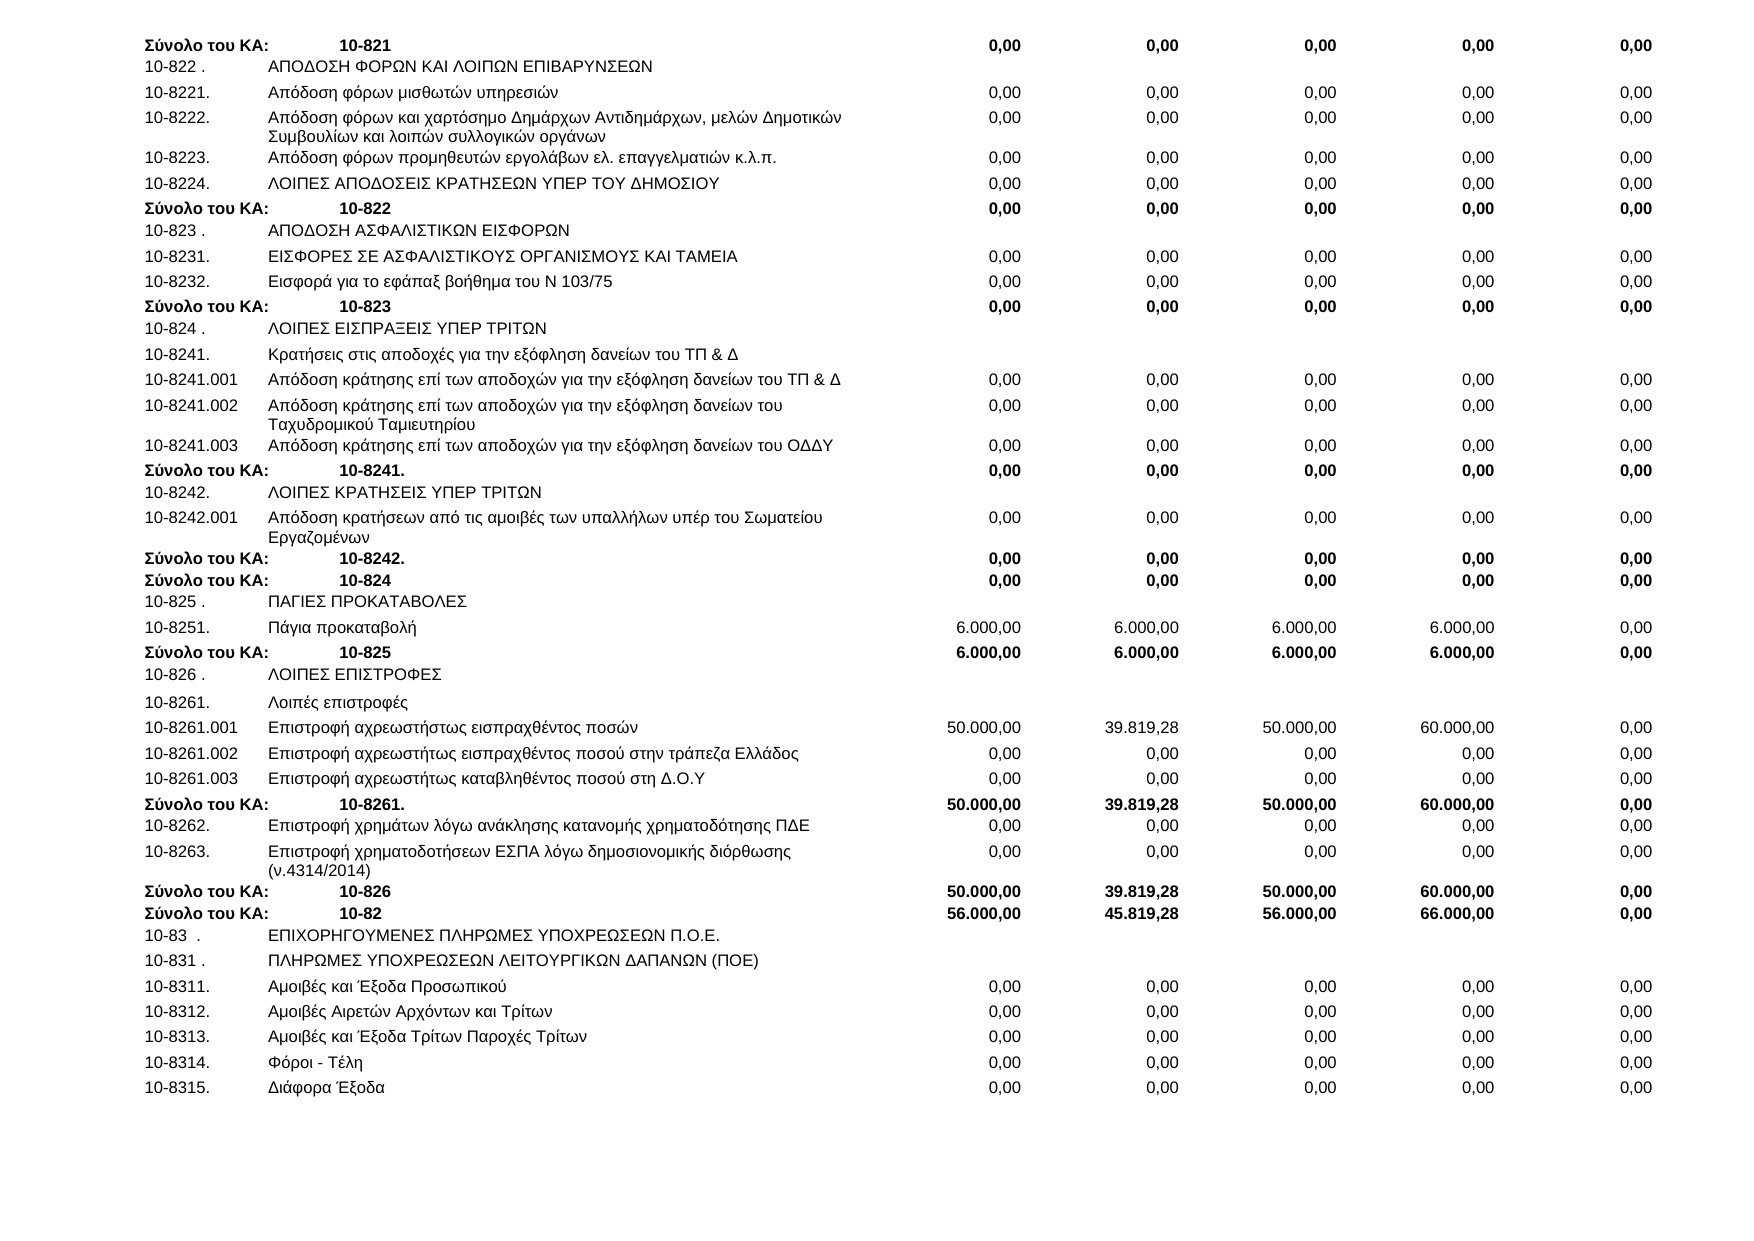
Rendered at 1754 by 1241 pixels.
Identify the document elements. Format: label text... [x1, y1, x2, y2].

text 10-8263. Επιστροφή χρηματοδοτήσεων ΕΣΠΑ λόγω δημοσιονομικής διόρθωσης 0,00 0,00 0,00 0,00 0,00 [32, 842, 1722, 861]
text 10-8261.003 Επιστροφή αχρεωστήτως καταβληθέντος ποσού στη Δ.Ο.Υ 0,00 0,00 0,00 0,00 0,00 [32, 769, 1722, 788]
text 10-8241. Κρατήσεις στις αποδοχές για την εξόφληση δανείων του ΤΠ & Δ [32, 344, 1722, 364]
text 10-8314. Φόροι - Τέλη 0,00 0,00 0,00 0,00 0,00 [32, 1053, 1722, 1072]
text (ν.4314/2014) [32, 861, 1722, 880]
text 10-826 . ΛΟΙΠΕΣ ΕΠΙΣΤΡΟΦΕΣ [32, 665, 1722, 684]
text 10-8241.003 Απόδοση κράτησης επί των αποδοχών για την εξόφληση δανείων του ΟΔΔΥ 0,00 0,00 0,00 0,00 0,00 [32, 436, 1722, 455]
text 10-8262. Επιστροφή χρημάτων λόγω ανάκλησης κατανομής χρηματοδότησης ΠΔΕ 0,00 0,00 0,00 0,00 0,00 [32, 816, 1722, 835]
text Σύνολο του ΚΑ: 10-821 0,00 0,00 0,00 0,00 0,00 [32, 35, 1722, 54]
text 10-822 . ΑΠΟΔΟΣΗ ΦΟΡΩΝ ΚΑΙ ΛΟΙΠΩΝ ΕΠΙΒΑΡΥΝΣΕΩΝ [32, 57, 1722, 76]
text 10-824 . ΛΟΙΠΕΣ ΕΙΣΠΡΑΞΕΙΣ ΥΠΕΡ ΤΡΙΤΩΝ [32, 319, 1722, 338]
text Σύνολο του ΚΑ: 10-82 56.000,00 45.819,28 56.000,00 66.000,00 0,00 [32, 904, 1722, 923]
text Σύνολο του ΚΑ: 10-825 6.000,00 6.000,00 6.000,00 6.000,00 0,00 [32, 643, 1722, 662]
text Σύνολο του ΚΑ: 10-824 0,00 0,00 0,00 0,00 0,00 [32, 570, 1722, 589]
text 10-825 . ΠΑΓΙΕΣ ΠΡΟΚΑΤΑΒΟΛΕΣ [32, 592, 1722, 611]
text 10-8241.002 Απόδοση κράτησης επί των αποδοχών για την εξόφληση δανείων του 0,00 0,00 0,00 0,00 0,00 [32, 395, 1722, 414]
text Σύνολο του ΚΑ: 10-822 0,00 0,00 0,00 0,00 0,00 [32, 199, 1722, 218]
text 10-8231. ΕΙΣΦΟΡΕΣ ΣΕ ΑΣΦΑΛΙΣΤΙΚΟΥΣ ΟΡΓΑΝΙΣΜΟΥΣ ΚΑΙ ΤΑΜΕΙΑ 0,00 0,00 0,00 0,00 0,00 [32, 246, 1722, 266]
text 10-8313. Αμοιβές και Έξοδα Τρίτων Παροχές Τρίτων 0,00 0,00 0,00 0,00 0,00 [32, 1027, 1722, 1046]
text 10-8224. ΛΟΙΠΕΣ ΑΠΟΔΟΣΕΙΣ ΚΡΑΤΗΣΕΩΝ ΥΠΕΡ ΤΟΥ ΔΗΜΟΣΙΟΥ 0,00 0,00 0,00 0,00 0,00 [32, 174, 1722, 193]
text 10-8251. Πάγια προκαταβολή 6.000,00 6.000,00 6.000,00 6.000,00 0,00 [32, 618, 1722, 637]
text 10-8261.002 Επιστροφή αχρεωστήτως εισπραχθέντος ποσού στην τράπεζα Ελλάδος 0,00 0,00 0,00 0,00 0,00 [32, 743, 1722, 763]
text 10-8232. Εισφορά για το εφάπαξ βοήθημα του Ν 103/75 0,00 0,00 0,00 0,00 0,00 [32, 272, 1722, 291]
text Εργαζομένων [32, 527, 1722, 547]
text 10-8223. Απόδοση φόρων προμηθευτών εργολάβων ελ. επαγγελματιών κ.λ.π. 0,00 0,00 0,00 0,00 0,00 [32, 148, 1722, 167]
text 10-8261. Λοιπές επιστροφές [32, 693, 1722, 712]
text 10-8221. Απόδοση φόρων μισθωτών υπηρεσιών 0,00 0,00 0,00 0,00 0,00 [32, 83, 1722, 102]
text Σύνολο του ΚΑ: 10-826 50.000,00 39.819,28 50.000,00 60.000,00 0,00 [32, 882, 1722, 901]
text 10-8312. Αμοιβές Αιρετών Αρχόντων και Τρίτων 0,00 0,00 0,00 0,00 0,00 [32, 1002, 1722, 1021]
text Σύνολο του ΚΑ: 10-823 0,00 0,00 0,00 0,00 0,00 [32, 297, 1722, 316]
text Συμβουλίων και λοιπών συλλογικών οργάνων [32, 127, 1722, 146]
text Σύνολο του ΚΑ: 10-8261. 50.000,00 39.819,28 50.000,00 60.000,00 0,00 [32, 794, 1722, 813]
text 10-823 . ΑΠΟΔΟΣΗ ΑΣΦΑΛΙΣΤΙΚΩΝ ΕΙΣΦΟΡΩΝ [32, 221, 1722, 240]
text 10-8222. Απόδοση φόρων και χαρτόσημο Δημάρχων Αντιδημάρχων, μελών Δημοτικών 0,00 0,00 0,00 0,00 0,00 [32, 108, 1722, 127]
text 10-8311. Αμοιβές και Έξοδα Προσωπικού 0,00 0,00 0,00 0,00 0,00 [32, 976, 1722, 996]
text 10-8315. Διάφορα Έξοδα 0,00 0,00 0,00 0,00 0,00 [32, 1078, 1722, 1097]
text Σύνολο του ΚΑ: 10-8241. 0,00 0,00 0,00 0,00 0,00 [32, 461, 1722, 480]
text 10-8242.001 Απόδοση κρατήσεων από τις αμοιβές των υπαλλήλων υπέρ του Σωματείου 0,00 0,00 0,00 0,00 0,00 [32, 508, 1722, 527]
text Ταχυδρομικού Ταμιευτηρίου [32, 414, 1722, 434]
text 10-831 . ΠΛΗΡΩΜΕΣ ΥΠΟΧΡΕΩΣΕΩΝ ΛΕΙΤΟΥΡΓΙΚΩΝ ΔΑΠΑΝΩΝ (ΠΟΕ) [32, 951, 1722, 970]
text Σύνολο του ΚΑ: 10-8242. 0,00 0,00 0,00 0,00 0,00 [32, 548, 1722, 568]
text 10-8261.001 Επιστροφή αχρεωστήστως εισπραχθέντος ποσών 50.000,00 39.819,28 50.000,00 60.000,00 0,00 [32, 718, 1722, 737]
text 10-8241.001 Απόδοση κράτησης επί των αποδοχών για την εξόφληση δανείων του ΤΠ & Δ 0,00 0,00 0,00 0,00 0,00 [32, 370, 1722, 389]
text 10-83 . ΕΠΙΧΟΡΗΓΟΥΜΕΝΕΣ ΠΛΗΡΩΜΕΣ ΥΠΟΧΡΕΩΣΕΩΝ Π.Ο.Ε. [32, 926, 1722, 945]
text 10-8242. ΛΟΙΠΕΣ ΚΡΑΤΗΣΕΙΣ ΥΠΕΡ ΤΡΙΤΩΝ [32, 483, 1722, 502]
